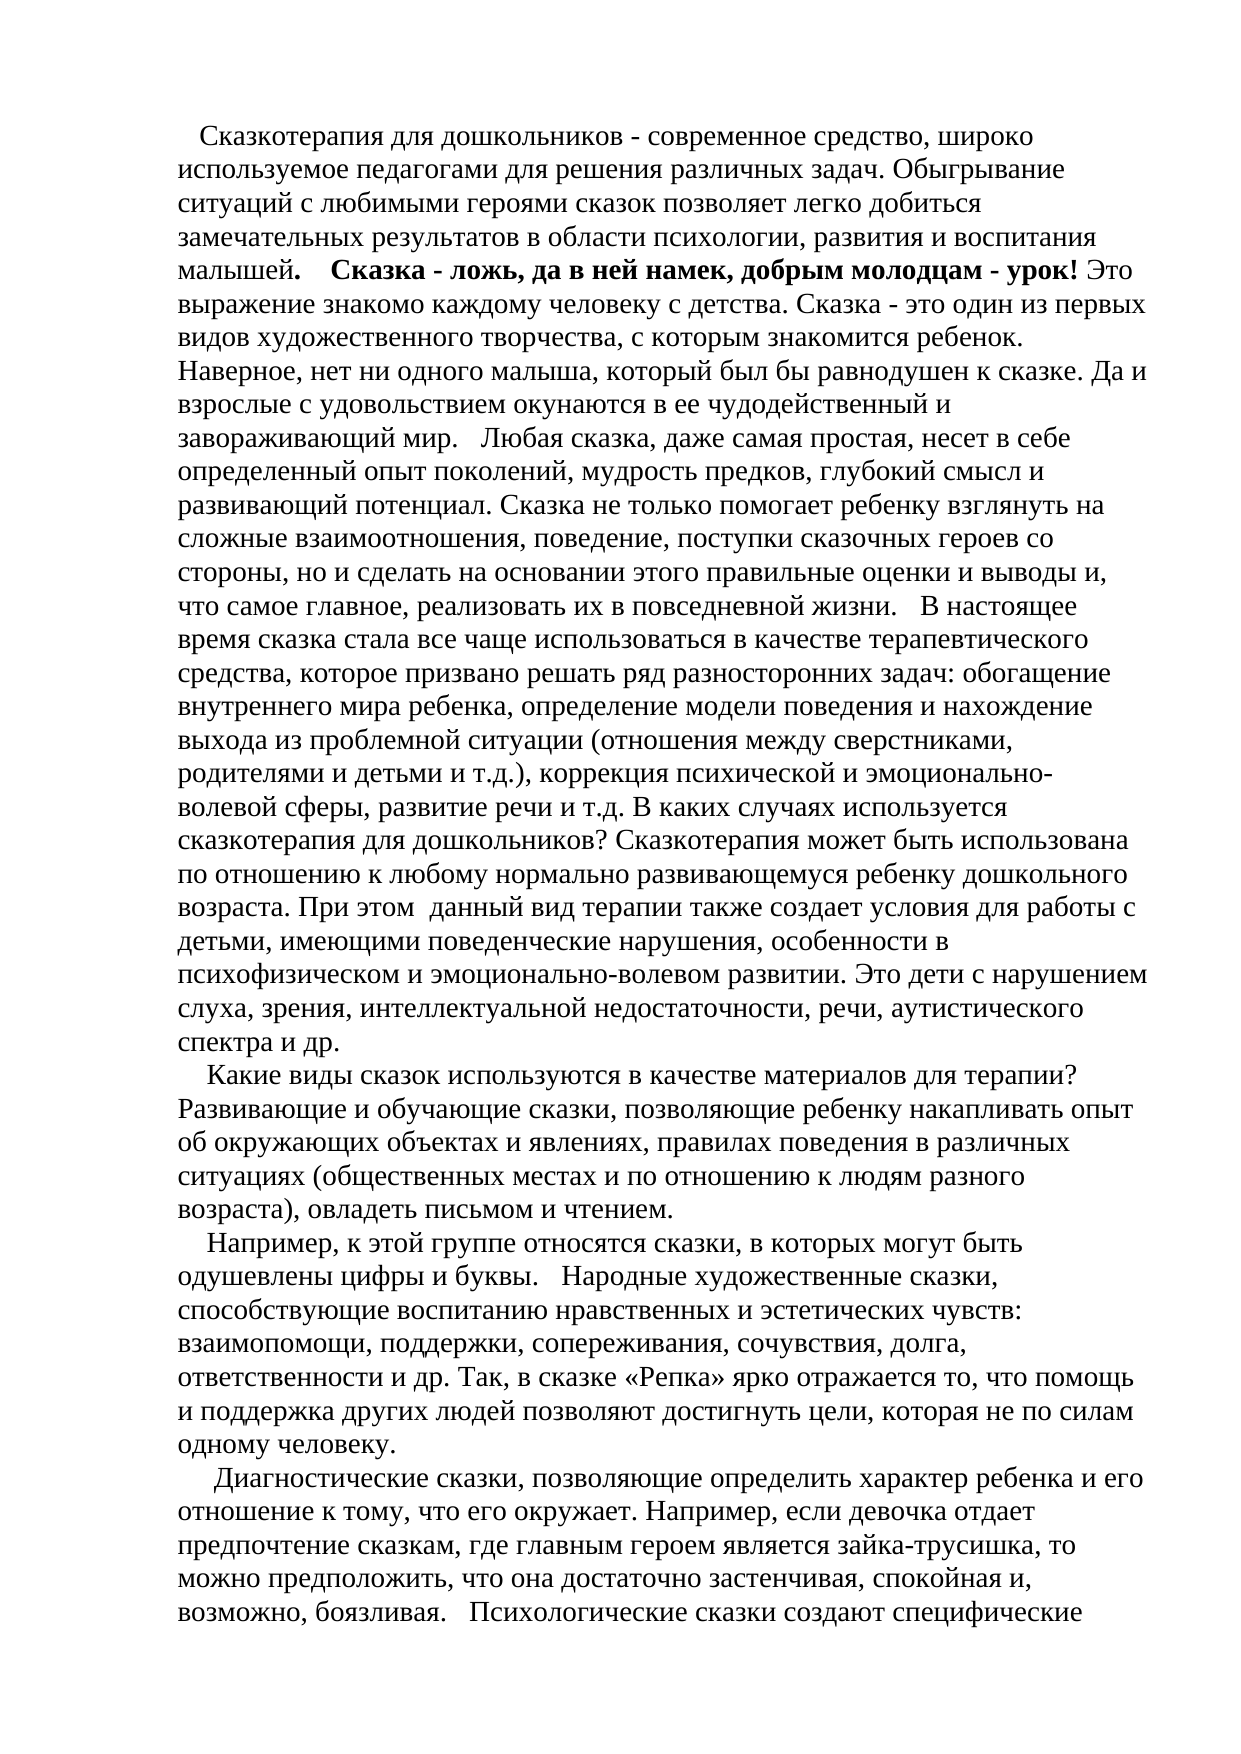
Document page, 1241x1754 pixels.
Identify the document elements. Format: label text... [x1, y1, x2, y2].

text Какие виды сказок используются в качестве материалов для терапии? Развивающие и обучающие сказки, позволяющие ребенку накапливать опыт об окружающих объектах и явлениях, правилах поведения в различных ситуациях (общественных местах и по отношению к людям разного возраста), овладеть письмом и чтением. [177, 1057, 1152, 1225]
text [177, 1460, 1152, 1627]
text Например, к этой группе относятся сказки, в которых могут быть одушевлены цифры и буквы. Народные художественные сказки, способствующие воспитанию нравственных и эстетических чувств: взаимопомощи, поддержки, сопереживания, сочувствия, долга, ответственности и др. Так, в сказке «Репка» ярко отражается то, что помощь и поддержка других людей позволяют достигнуть цели, которая не по силам одному человеку. [177, 1225, 1152, 1460]
text Сказкотерапия для дошкольников - современное средство, широко используемое педагогами для решения различных задач. Обыгрывание ситуаций с любимыми героями сказок позволяет легко добиться замечательных результатов в области психологии, развития и воспитания малышей. Сказка - ложь, да в ней намек, добрым молодцам - урок! Это выражение знакомо каждому человеку с детства. Сказка - это один из первых видов художественного творчества, с которым знакомится ребенок. Наверное, нет ни одного малыша, который был бы равнодушен к сказке. Да и взрослые с удовольствием окунаются в ее чудодейственный и завораживающий мир. Любая сказка, даже самая простая, несет в себе определенный опыт поколений, мудрость предков, глубокий смысл и развивающий потенциал. Сказка не только помогает ребенку взглянуть на сложные взаимоотношения, поведение, поступки сказочных героев со стороны, но и сделать на основании этого правильные оценки и выводы и, что самое главное, реализовать их в повседневной жизни. В настоящее время сказка стала все чаще использоваться в качестве терапевтического средства, которое призвано решать ряд разносторонних задач: обогащение внутреннего мира ребенка, определение модели поведения и нахождение выхода из проблемной ситуации (отношения между сверстниками, родителями и детьми и т.д.), коррекция психической и эмоционально-волевой сферы, развитие речи и т.д. В каких случаях используется сказкотерапия для дошкольников? Сказкотерапия может быть использована по отношению к любому нормально развивающемуся ребенку дошкольного возраста. При этом данный вид терапии также создает условия для работы с детьми, имеющими поведенческие нарушения, особенности в психофизическом и эмоционально-волевом развитии. Это дети с нарушением слуха, зрения, интеллектуальной недостаточности, речи, аутистического спектра и др. [177, 118, 1152, 1057]
